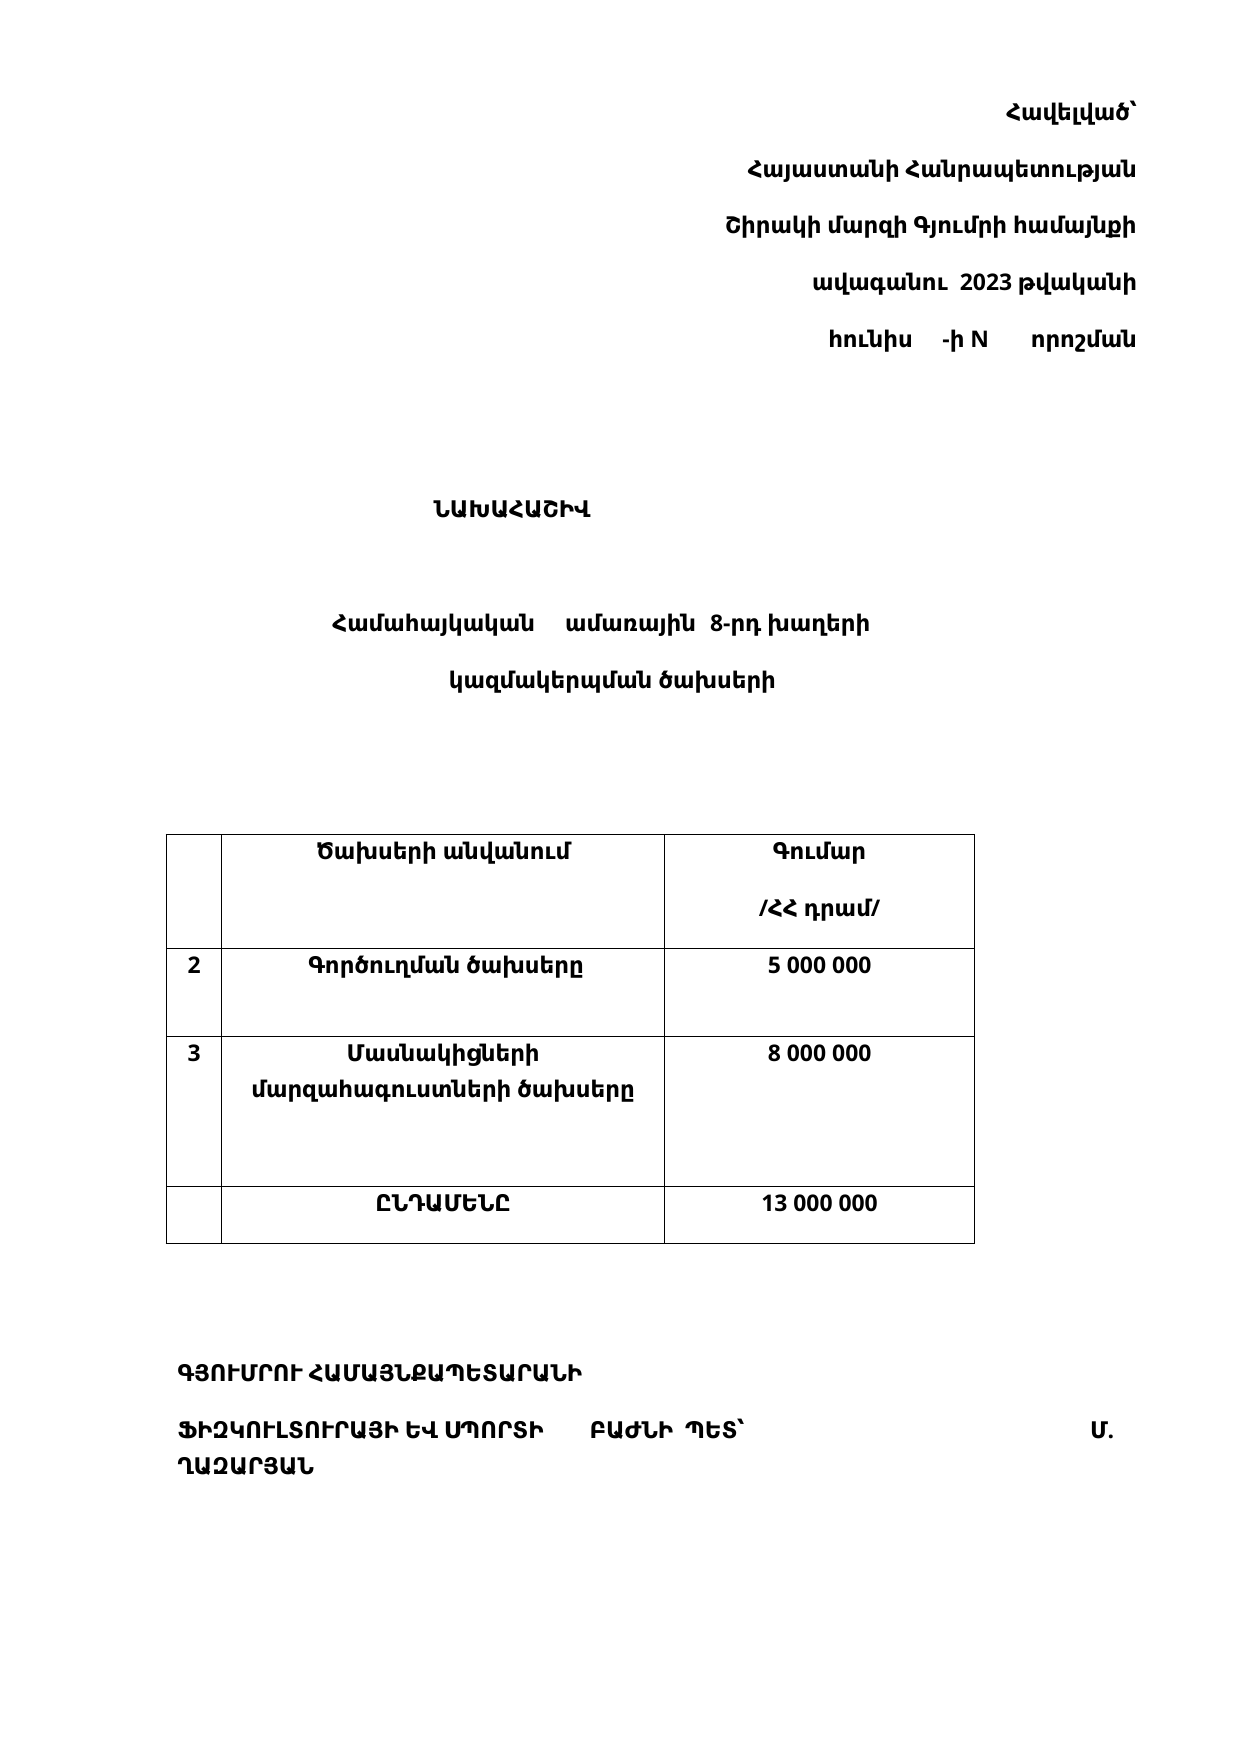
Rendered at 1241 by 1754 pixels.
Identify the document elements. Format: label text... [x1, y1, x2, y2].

table_cell ԸՆԴԱՄԵՆԸ [222, 1187, 664, 1242]
table_header [167, 835, 221, 948]
text հունիս -ի N որոշման [177, 323, 1137, 354]
table_cell 13 000 000 [665, 1187, 974, 1242]
text ՆԱԽԱՀԱՇԻՎ [177, 493, 1137, 524]
text Համահայկական ամառային 8-րդ խաղերի [177, 607, 1137, 638]
table_cell Մասնակիցների մարզահագուստների ծախսերը [222, 1037, 664, 1186]
table_header Գումար /ՀՀ դրամ/ [665, 835, 974, 948]
table_cell Գործուղման ծախսերը [222, 949, 664, 1036]
text Հավելված՝ [177, 96, 1137, 127]
table_cell 8 000 000 [665, 1037, 974, 1186]
text կազմակերպման ծախսերի [177, 663, 1137, 695]
table_cell 2 [167, 949, 221, 1036]
text Հայաստանի Հանրապետության [177, 153, 1137, 184]
table_header Ծախսերի անվանում [222, 835, 664, 948]
text ԳՅՈՒՄՐՈՒ ՀԱՄԱՅՆՔԱՊԵՏԱՐԱՆԻ [177, 1357, 1137, 1388]
table_cell [167, 1187, 221, 1242]
text ՖԻԶԿՈՒԼՏՈՒՐԱՅԻ ԵՎ ՍՊՈՐՏԻ ԲԱԺՆԻ ՊԵՏ՝ Մ. ՂԱԶԱՐՅԱՆ [177, 1414, 1137, 1481]
text Շիրակի մարզի Գյումրի համայնքի [177, 209, 1137, 241]
table_cell 3 [167, 1037, 221, 1186]
text ավագանու 2023 թվականի [177, 266, 1137, 297]
table_cell 5 000 000 [665, 949, 974, 1036]
